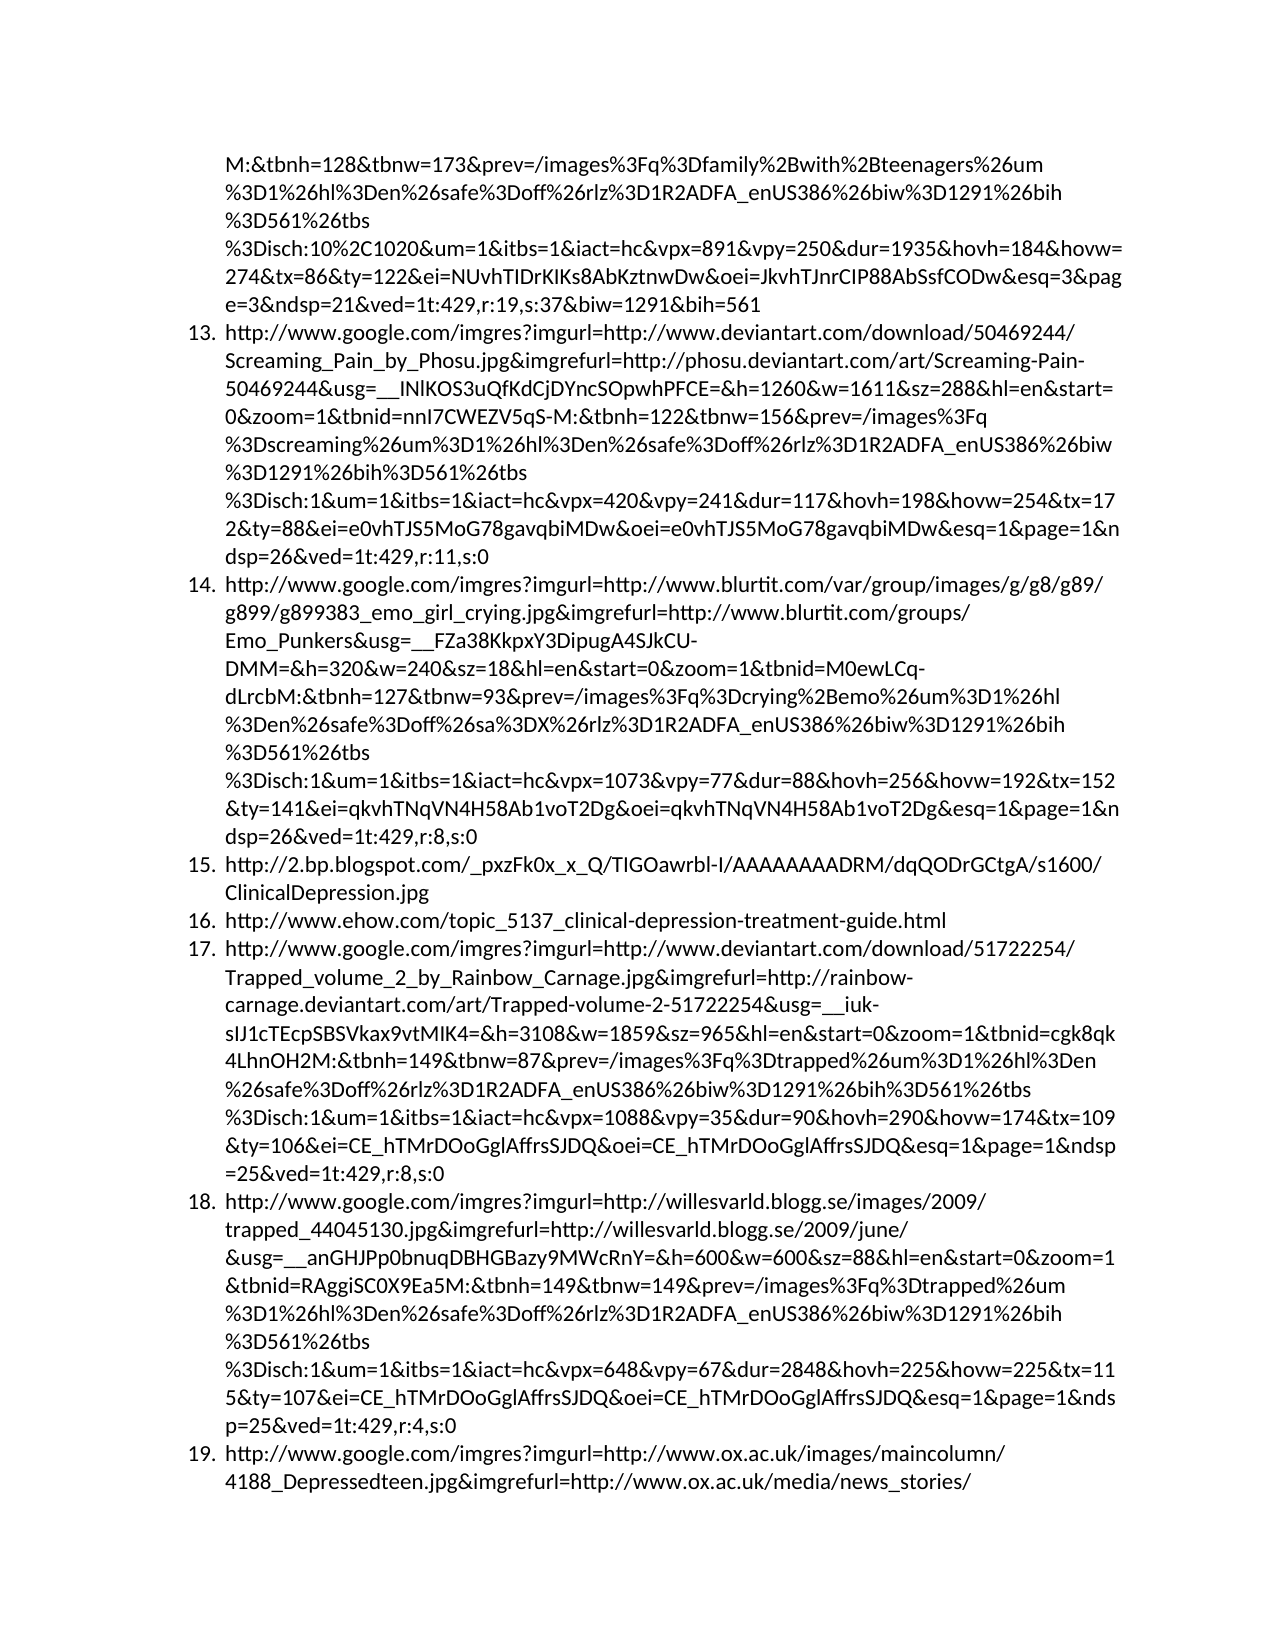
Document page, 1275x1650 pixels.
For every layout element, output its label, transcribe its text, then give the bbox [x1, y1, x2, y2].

list http://www.google.com/imgres?imgurl=http://www.blurtit.com/var/group/images/g/g8/g89/g899/g899383_emo_girl_crying.jpg&imgrefurl=http://www.blurtit.com/groups/Emo_Punkers&usg=__FZa38KkpxY3DipugA4SJkCU-DMM=&h=320&w=240&sz=18&hl=en&start=0&zoom=1&tbnid=M0ewLCq-dLrcbM:&tbnh=127&tbnw=93&prev=/images%3Fq%3Dcrying%2Bemo%26um%3D1%26hl%3Den%26safe%3Doff%26sa%3DX%26rlz%3D1R2ADFA_enUS386%26biw%3D1291%26bih%3D561%26tbs%3Disch:1&um=1&itbs=1&iact=hc&vpx=1073&vpy=77&dur=88&hovh=256&hovw=192&tx=152&ty=141&ei=qkvhTNqVN4H58Ab1voT2Dg&oei=qkvhTNqVN4H58Ab1voT2Dg&esq=1&page=1&ndsp=26&ved=1t:429,r:8,s:0 [187, 570, 1125, 851]
list http://2.bp.blogspot.com/_pxzFk0x_x_Q/TIGOawrbl-I/AAAAAAAADRM/dqQODrGCtgA/s1600/ClinicalDepression.jpg [187, 851, 1125, 907]
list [187, 1439, 1125, 1495]
list http://www.google.com/imgres?imgurl=http://willesvarld.blogg.se/images/2009/trapped_44045130.jpg&imgrefurl=http://willesvarld.blogg.se/2009/june/&usg=__anGHJPp0bnuqDBHGBazy9MWcRnY=&h=600&w=600&sz=88&hl=en&start=0&zoom=1&tbnid=RAggiSC0X9Ea5M:&tbnh=149&tbnw=149&prev=/images%3Fq%3Dtrapped%26um%3D1%26hl%3Den%26safe%3Doff%26rlz%3D1R2ADFA_enUS386%26biw%3D1291%26bih%3D561%26tbs%3Disch:1&um=1&itbs=1&iact=hc&vpx=648&vpy=67&dur=2848&hovh=225&hovw=225&tx=115&ty=107&ei=CE_hTMrDOoGglAffrsSJDQ&oei=CE_hTMrDOoGglAffrsSJDQ&esq=1&page=1&ndsp=25&ved=1t:429,r:4,s:0 [187, 1187, 1125, 1439]
list http://www.google.com/imgres?imgurl=http://www.deviantart.com/download/51722254/Trapped_volume_2_by_Rainbow_Carnage.jpg&imgrefurl=http://rainbow-carnage.deviantart.com/art/Trapped-volume-2-51722254&usg=__iuk-sIJ1cTEcpSBSVkax9vtMIK4=&h=3108&w=1859&sz=965&hl=en&start=0&zoom=1&tbnid=cgk8qk4LhnOH2M:&tbnh=149&tbnw=87&prev=/images%3Fq%3Dtrapped%26um%3D1%26hl%3Den%26safe%3Doff%26rlz%3D1R2ADFA_enUS386%26biw%3D1291%26bih%3D561%26tbs%3Disch:1&um=1&itbs=1&iact=hc&vpx=1088&vpy=35&dur=90&hovh=290&hovw=174&tx=109&ty=106&ei=CE_hTMrDOoGglAffrsSJDQ&oei=CE_hTMrDOoGglAffrsSJDQ&esq=1&page=1&ndsp=25&ved=1t:429,r:8,s:0 [187, 934, 1125, 1187]
list http://www.google.com/imgres?imgurl=http://www.deviantart.com/download/50469244/Screaming_Pain_by_Phosu.jpg&imgrefurl=http://phosu.deviantart.com/art/Screaming-Pain-50469244&usg=__INlKOS3uQfKdCjDYncSOpwhPFCE=&h=1260&w=1611&sz=288&hl=en&start=0&zoom=1&tbnid=nnI7CWEZV5qS-M:&tbnh=122&tbnw=156&prev=/images%3Fq%3Dscreaming%26um%3D1%26hl%3Den%26safe%3Doff%26rlz%3D1R2ADFA_enUS386%26biw%3D1291%26bih%3D561%26tbs%3Disch:1&um=1&itbs=1&iact=hc&vpx=420&vpy=241&dur=117&hovh=198&hovw=254&tx=172&ty=88&ei=e0vhTJS5MoG78gavqbiMDw&oei=e0vhTJS5MoG78gavqbiMDw&esq=1&page=1&ndsp=26&ved=1t:429,r:11,s:0 [187, 318, 1125, 570]
list http://www.ehow.com/topic_5137_clinical-depression-treatment-guide.html [187, 907, 1125, 934]
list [187, 150, 1125, 318]
